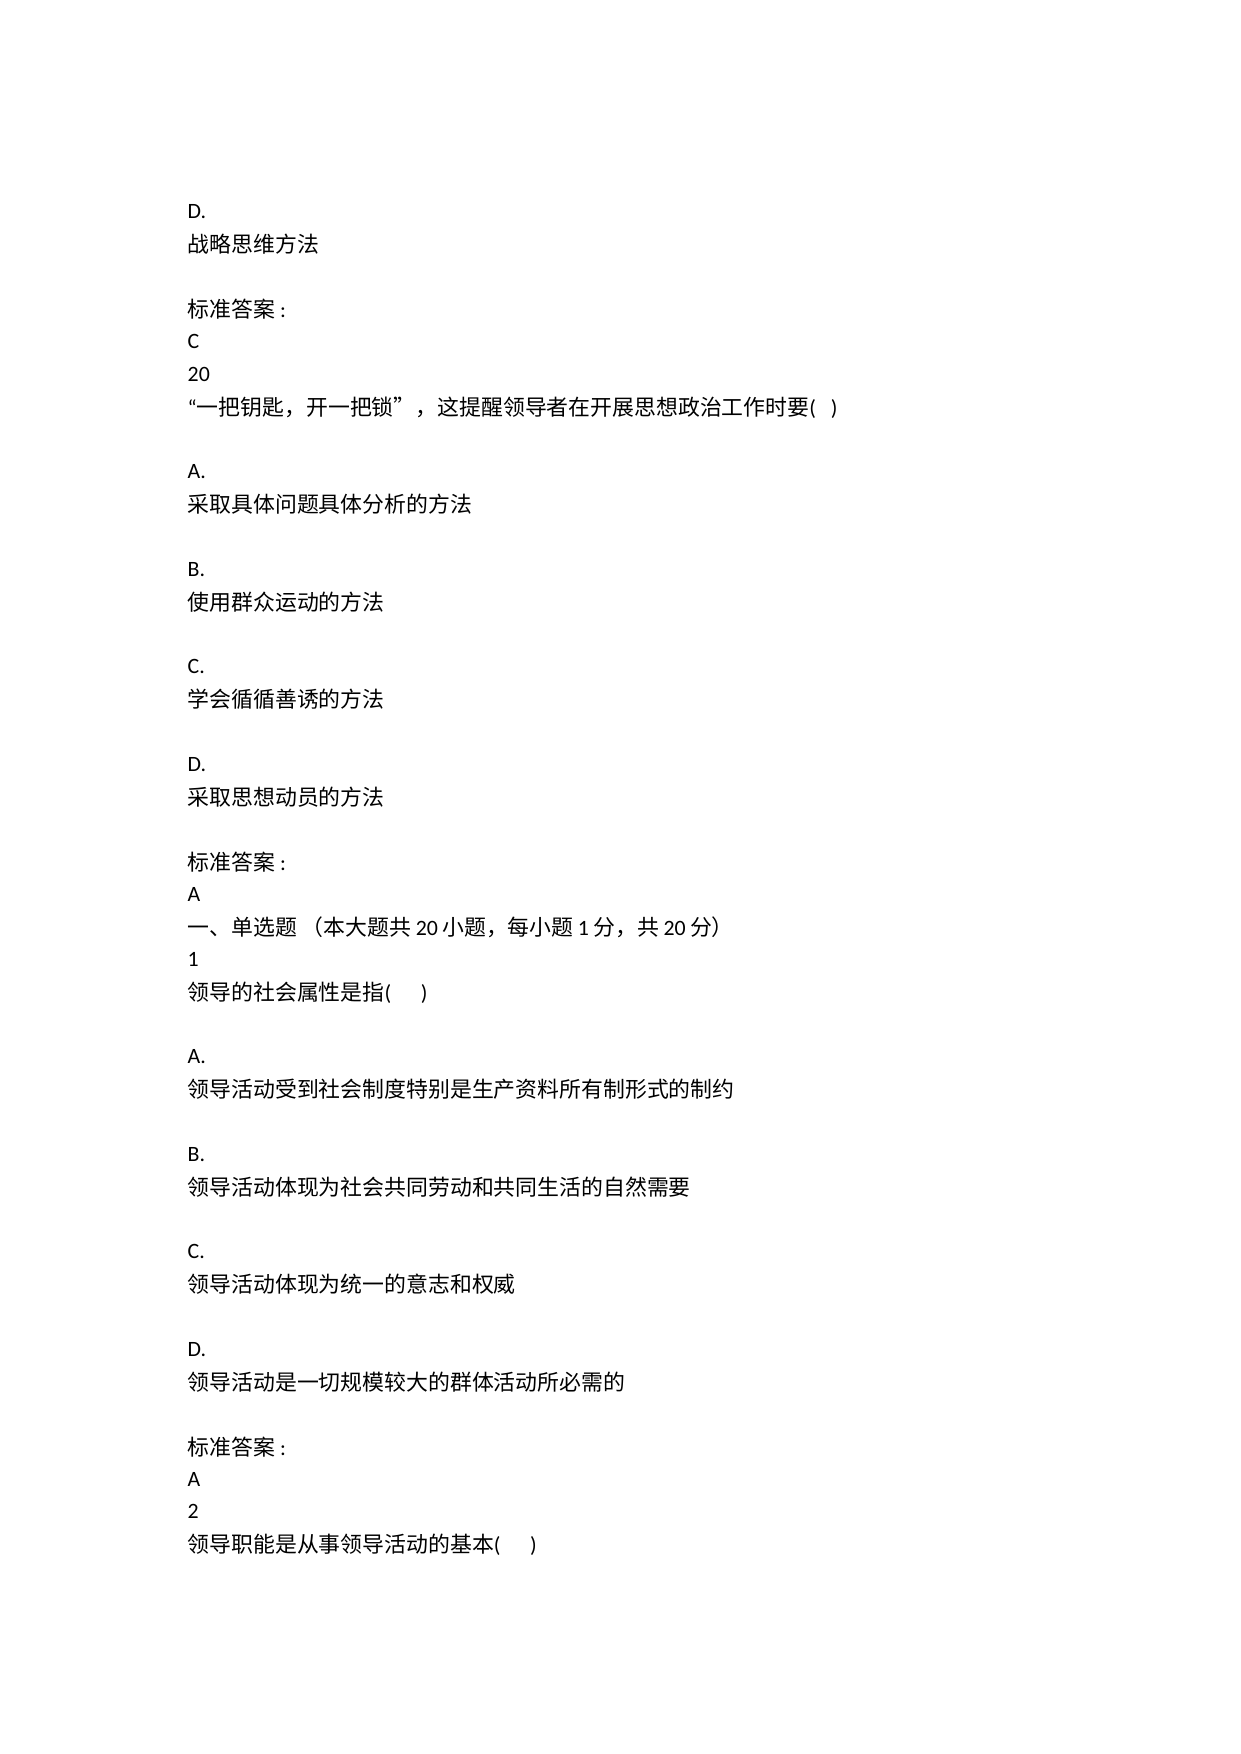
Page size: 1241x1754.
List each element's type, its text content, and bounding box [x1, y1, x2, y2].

text A [187, 877, 1053, 909]
text 1 [187, 942, 1053, 974]
text D. [187, 1332, 1053, 1364]
text 标准答案 : [187, 844, 1053, 877]
text 20 [187, 357, 1053, 389]
text 标准答案 : [187, 1429, 1053, 1462]
text D. [187, 194, 1053, 227]
text 领导的社会属性是指( ) [187, 974, 1053, 1007]
text 采取思想动员的方法 [187, 779, 1053, 812]
text 领导职能是从事领导活动的基本( ) [187, 1527, 1053, 1559]
text B. [187, 552, 1053, 584]
text C. [187, 649, 1053, 682]
text C [187, 324, 1053, 357]
text 学会循循善诱的方法 [187, 682, 1053, 714]
text A. [187, 454, 1053, 487]
text D. [187, 747, 1053, 779]
text 战略思维方法 [187, 227, 1053, 259]
text C. [187, 1234, 1053, 1267]
text A [187, 1462, 1053, 1494]
text 使用群众运动的方法 [187, 584, 1053, 617]
text B. [187, 1137, 1053, 1169]
text 领导活动体现为统一的意志和权威 [187, 1267, 1053, 1299]
text 领导活动体现为社会共同劳动和共同生活的自然需要 [187, 1169, 1053, 1202]
text 领导活动是一切规模较大的群体活动所必需的 [187, 1364, 1053, 1397]
text 2 [187, 1494, 1053, 1527]
text “一把钥匙，开一把锁”，这提醒领导者在开展思想政治工作时要( ) [187, 389, 1053, 422]
text 采取具体问题具体分析的方法 [187, 487, 1053, 519]
text 领导活动受到社会制度特别是生产资料所有制形式的制约 [187, 1072, 1053, 1104]
text A. [187, 1039, 1053, 1072]
text 一、单选题 （本大题共20小题，每小题1分，共20分） [187, 909, 1053, 942]
text 标准答案 : [187, 292, 1053, 324]
